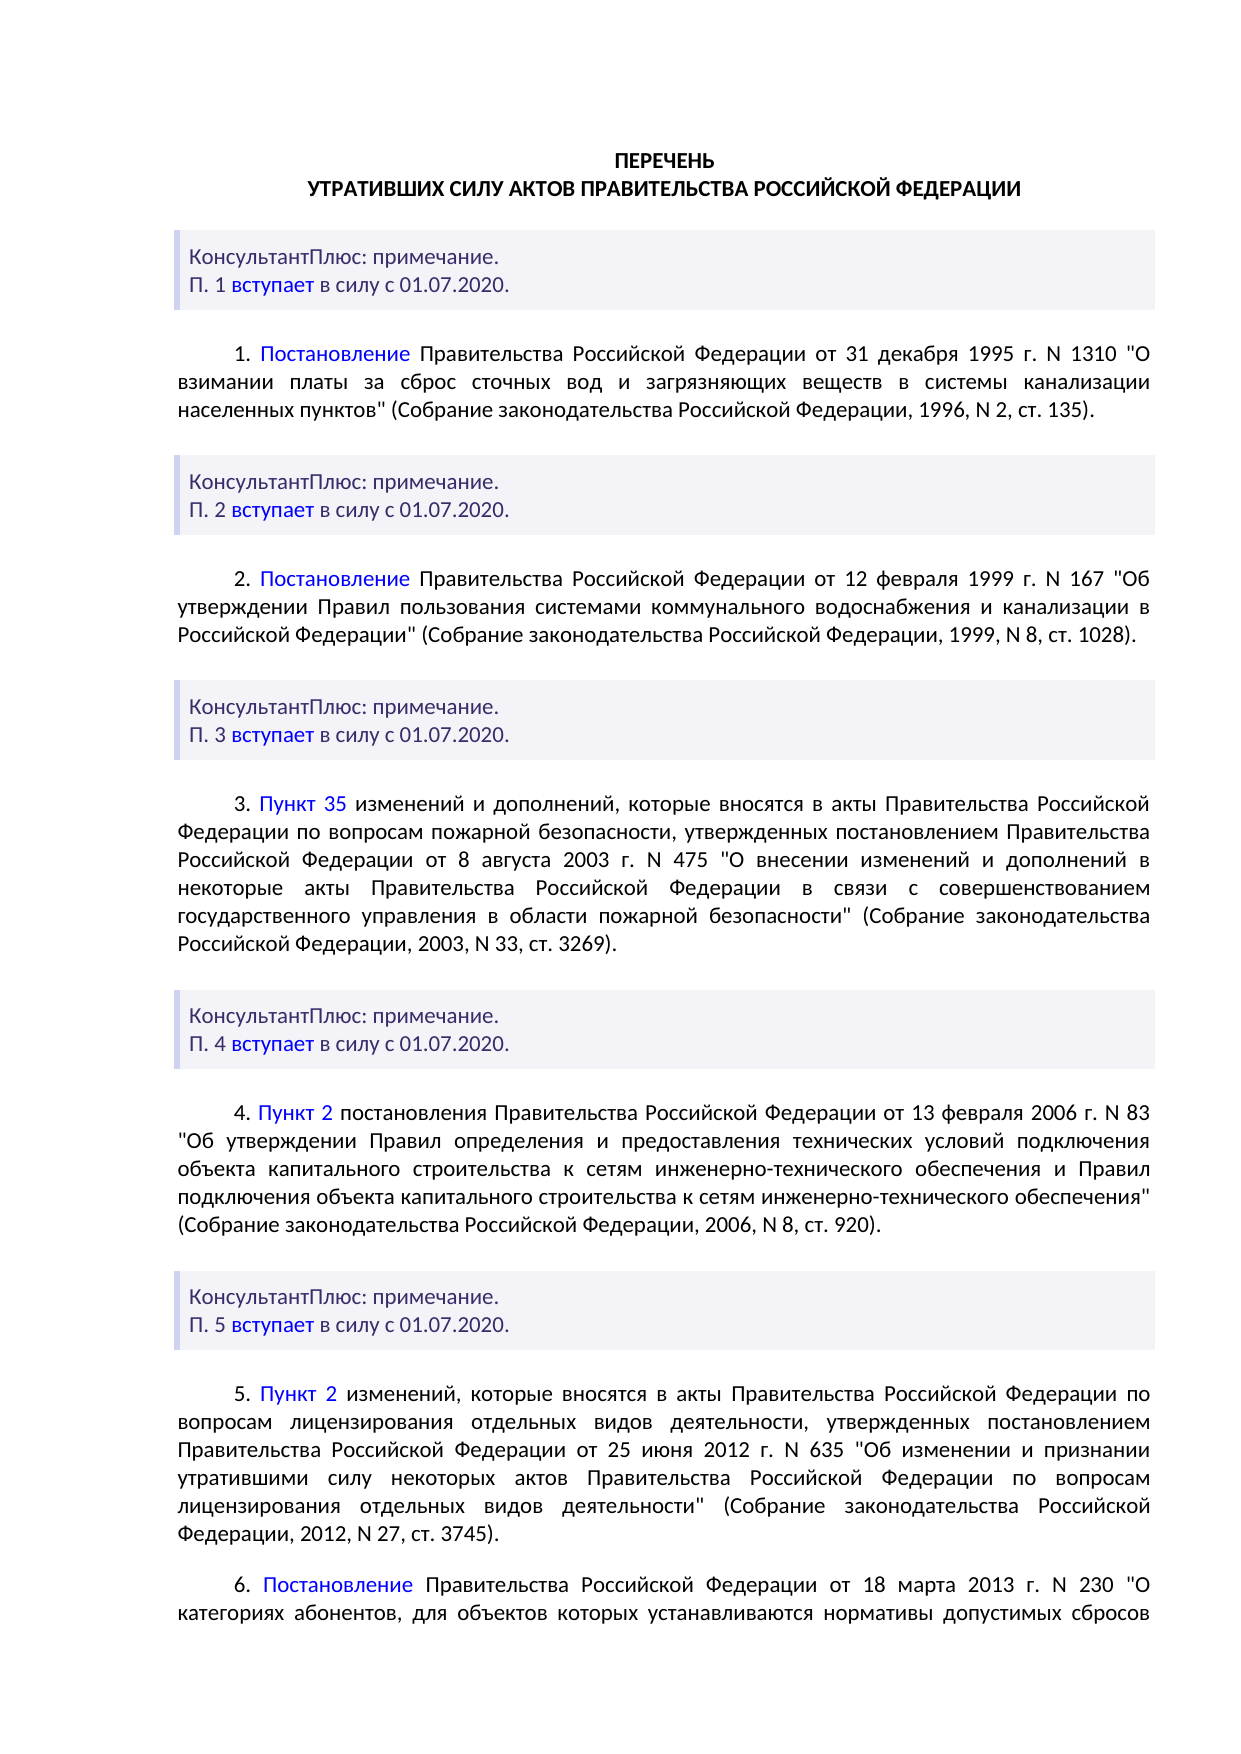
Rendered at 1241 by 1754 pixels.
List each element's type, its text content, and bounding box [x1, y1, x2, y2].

table_header КонсультантПлюс: примечание. П. 4 вступает в силу с 01.07.2020. [180, 990, 1149, 1069]
text 3. Пункт 35 изменений и дополнений, которые вносятся в акты Правительства Российской Федерации по вопросам пожарной безопасности, утвержденных постановлением Правительства Российской Федерации от 8 августа 2003 г. N 475 "О внесении изменений и дополнений в некоторые акты Правительства Российской Федерации в связи с совершенствованием государственного управления в области пожарной безопасности" (Собрание законодательства Российской Федерации, 2003, N 33, ст. 3269). [177, 789, 1152, 957]
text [177, 1571, 1152, 1627]
table_header КонсультантПлюс: примечание. П. 5 вступает в силу с 01.07.2020. [180, 1271, 1149, 1350]
table_header КонсультантПлюс: примечание. П. 1 вступает в силу с 01.07.2020. [180, 230, 1149, 310]
title ПЕРЕЧЕНЬ [177, 146, 1152, 174]
table_header КонсультантПлюс: примечание. П. 3 вступает в силу с 01.07.2020. [180, 680, 1149, 760]
title УТРАТИВШИХ СИЛУ АКТОВ ПРАВИТЕЛЬСТВА РОССИЙСКОЙ ФЕДЕРАЦИИ [177, 174, 1152, 202]
text 4. Пункт 2 постановления Правительства Российской Федерации от 13 февраля 2006 г. N 83 "Об утверждении Правил определения и предоставления технических условий подключения объекта капитального строительства к сетям инженерно-технического обеспечения и Правил подключения объекта капитального строительства к сетям инженерно-технического обеспечения" (Собрание законодательства Российской Федерации, 2006, N 8, ст. 920). [177, 1098, 1152, 1238]
table_header КонсультантПлюс: примечание. П. 2 вступает в силу с 01.07.2020. [180, 455, 1149, 535]
text 1. Постановление Правительства Российской Федерации от 31 декабря 1995 г. N 1310 "О взимании платы за сброс сточных вод и загрязняющих веществ в системы канализации населенных пунктов" (Собрание законодательства Российской Федерации, 1996, N 2, ст. 135). [177, 339, 1152, 423]
text 5. Пункт 2 изменений, которые вносятся в акты Правительства Российской Федерации по вопросам лицензирования отдельных видов деятельности, утвержденных постановлением Правительства Российской Федерации от 25 июня 2012 г. N 635 "Об изменении и признании утратившими силу некоторых актов Правительства Российской Федерации по вопросам лицензирования отдельных видов деятельности" (Собрание законодательства Российской Федерации, 2012, N 27, ст. 3745). [177, 1379, 1152, 1548]
text 2. Постановление Правительства Российской Федерации от 12 февраля 1999 г. N 167 "Об утверждении Правил пользования системами коммунального водоснабжения и канализации в Российской Федерации" (Собрание законодательства Российской Федерации, 1999, N 8, ст. 1028). [177, 564, 1152, 648]
